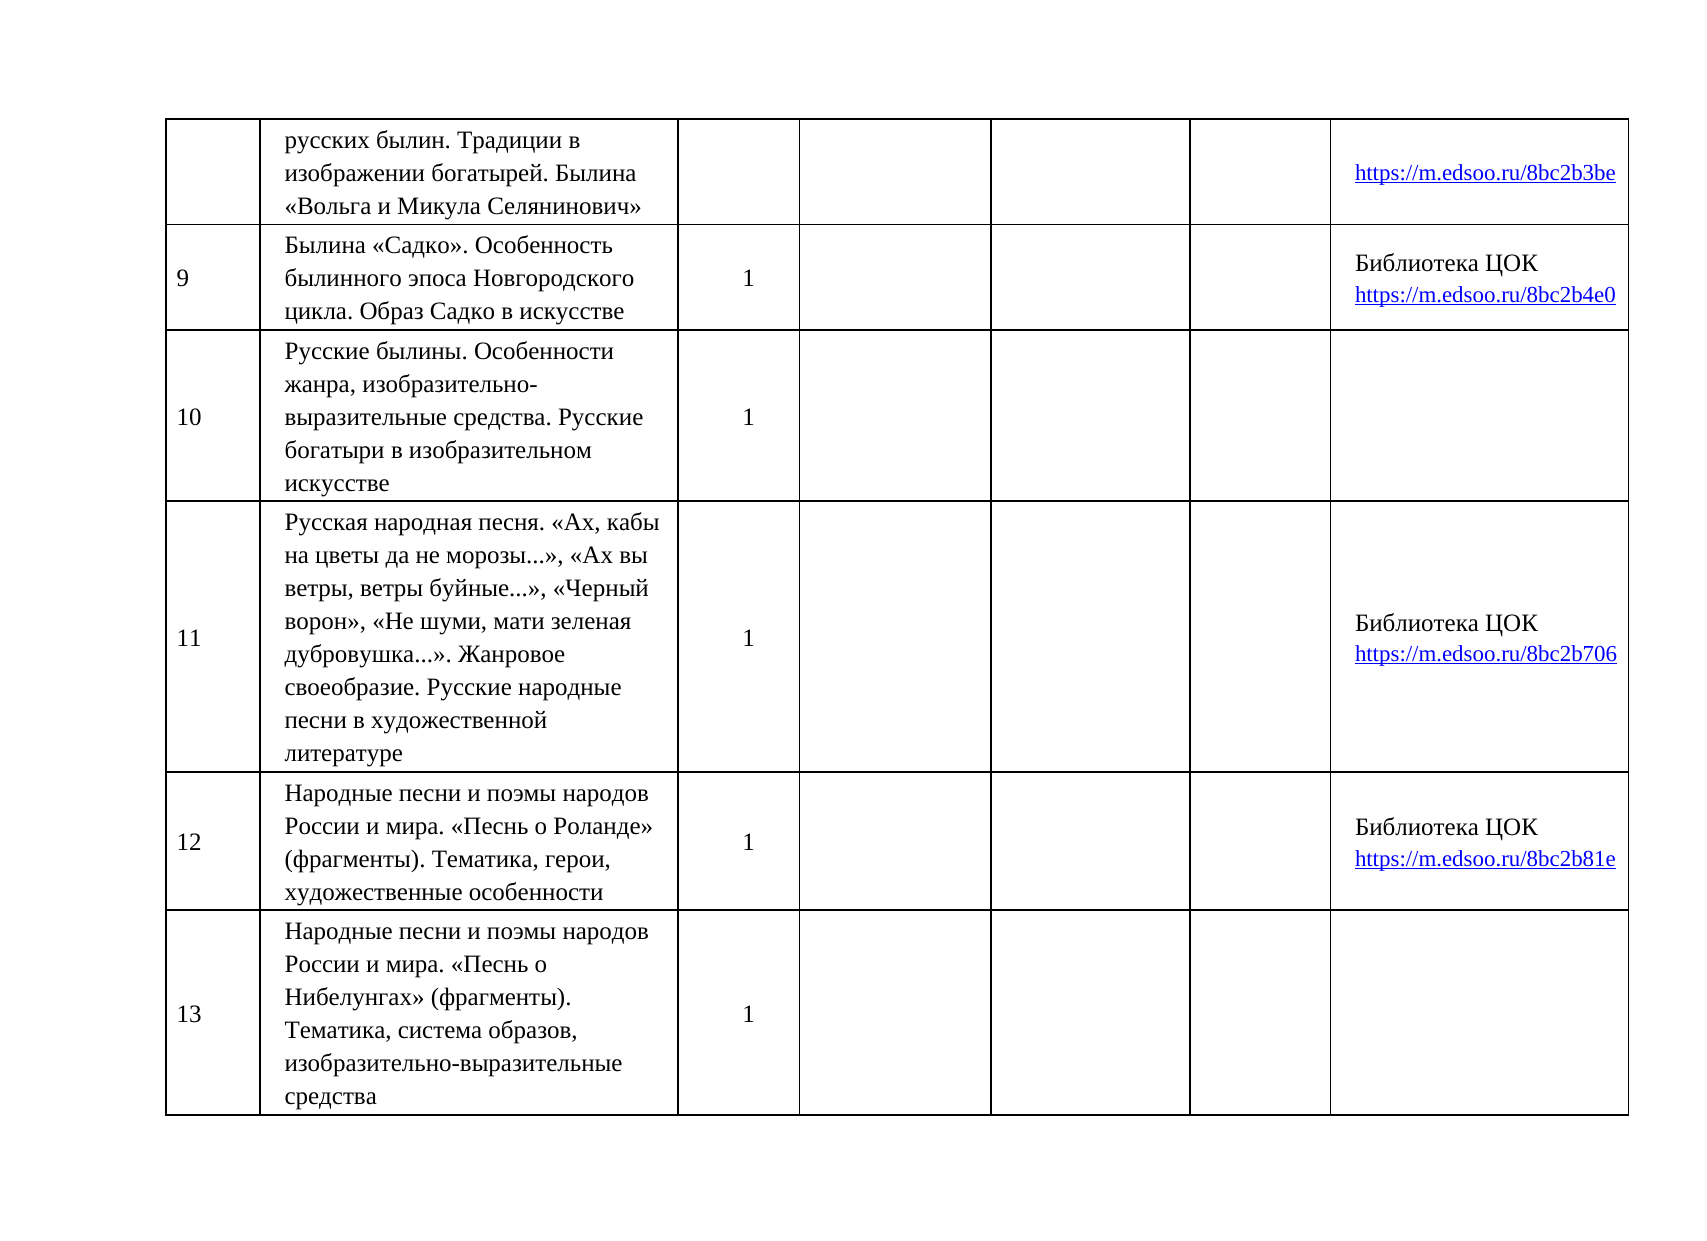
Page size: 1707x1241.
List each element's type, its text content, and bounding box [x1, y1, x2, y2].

table_cell [1331, 331, 1628, 500]
table_cell Библиотека ЦОК https://m.edsoo.ru/8bc2b4e0 [1331, 225, 1628, 329]
table_cell Народные песни и поэмы народов России и мира. «Песнь о Нибелунгах» (фрагменты). Тематика, система образов, изобразительно-выразительные средства [261, 911, 677, 1114]
table_cell [1191, 773, 1330, 909]
table_cell [992, 225, 1189, 329]
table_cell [261, 120, 677, 223]
table_cell Библиотека ЦОК https://m.edsoo.ru/8bc2b81e [1331, 773, 1628, 909]
table_cell [992, 773, 1189, 909]
table_cell [1331, 911, 1628, 1114]
table_cell [1191, 120, 1330, 223]
table_cell [800, 225, 990, 329]
table_cell 9 [167, 225, 259, 329]
table_cell 1 [679, 911, 799, 1114]
table_cell 11 [167, 502, 259, 771]
table_cell [800, 502, 990, 771]
table_cell [1191, 911, 1330, 1114]
table_cell Библиотека ЦОК https://m.edsoo.ru/8bc2b706 [1331, 502, 1628, 771]
table_cell 1 [679, 225, 799, 329]
table_cell [992, 911, 1189, 1114]
table_cell [992, 331, 1189, 500]
table_cell [1191, 225, 1330, 329]
table_cell 13 [167, 911, 259, 1114]
table_cell Русская народная песня. «Ах, кабы на цветы да не морозы...», «Ах вы ветры, ветры буйные...», «Черный ворон», «Не шуми, мати зеленая дубровушка...». Жанровое своеобразие. Русские народные песни в художественной литературе [261, 502, 677, 771]
table_cell [1191, 331, 1330, 500]
table_cell 1 [679, 502, 799, 771]
table_cell Народные песни и поэмы народов России и мира. «Песнь о Роланде» (фрагменты). Тематика, герои, художественные особенности [261, 773, 677, 909]
table_cell [992, 502, 1189, 771]
table_cell [1191, 502, 1330, 771]
table_cell [992, 120, 1189, 223]
table_cell 1 [679, 773, 799, 909]
table_cell 1 [679, 331, 799, 500]
table_cell Русские былины. Особенности жанра, изобразительно-выразительные средства. Русские богатыри в изобразительном искусстве [261, 331, 677, 500]
table_cell 12 [167, 773, 259, 909]
table_cell Былина «Садко». Особенность былинного эпоса Новгородского цикла. Образ Садко в искусстве [261, 225, 677, 329]
table_cell 10 [167, 331, 259, 500]
table_cell [800, 120, 990, 223]
table_cell [800, 911, 990, 1114]
table_cell [800, 331, 990, 500]
table_cell [800, 773, 990, 909]
table_cell 8 [167, 120, 259, 223]
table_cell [1331, 120, 1628, 223]
table_cell 1 [679, 120, 799, 223]
